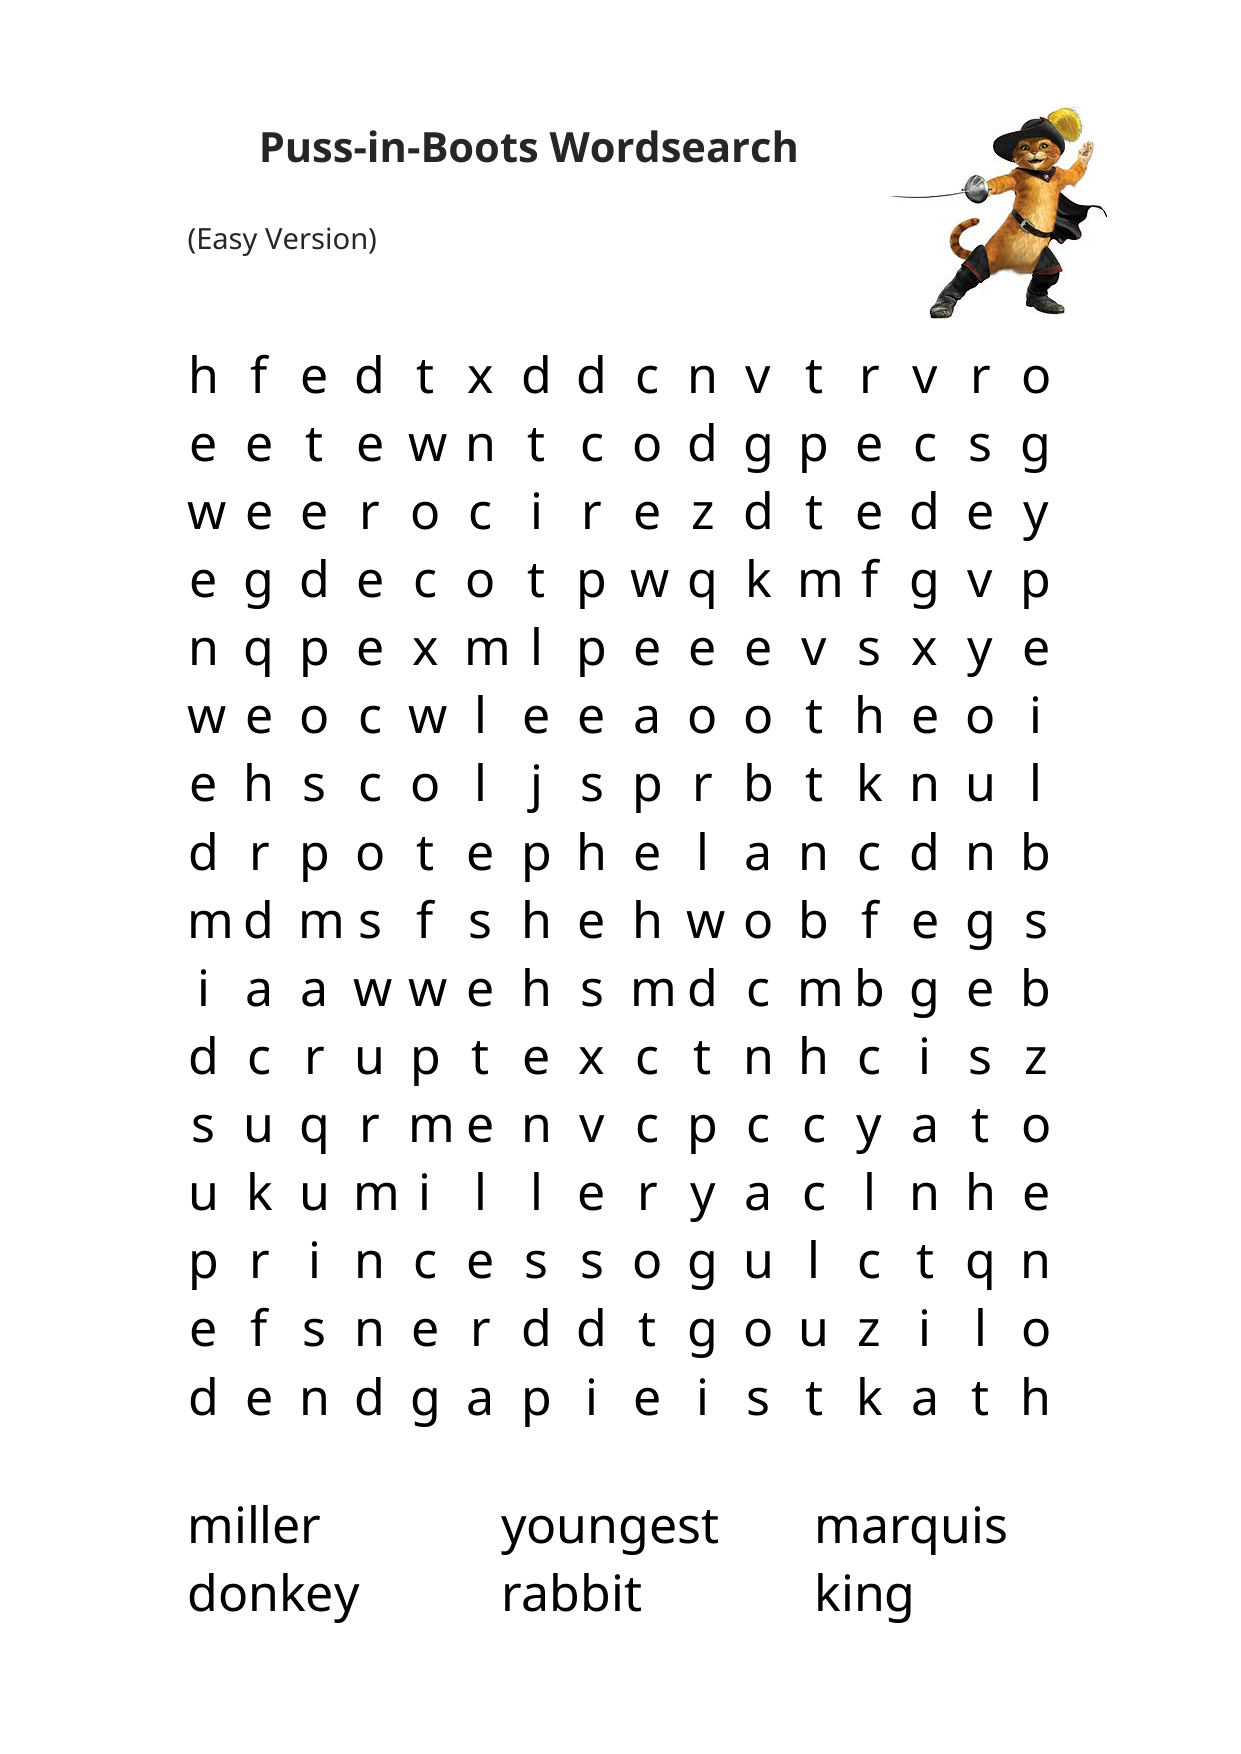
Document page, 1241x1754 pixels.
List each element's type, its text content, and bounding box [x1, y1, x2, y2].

table_cell s [564, 1225, 619, 1293]
table_cell t [953, 1089, 1008, 1157]
table_cell i [509, 476, 564, 544]
table_cell k [231, 1157, 287, 1225]
table_cell e [231, 680, 287, 748]
table_cell c [453, 476, 508, 544]
table_cell o [953, 680, 1008, 748]
table_cell i [398, 1157, 453, 1225]
table_cell w [675, 885, 730, 953]
picture [889, 106, 1108, 319]
table_cell s [342, 885, 397, 953]
table_cell h [786, 1021, 842, 1089]
table_cell d [675, 953, 730, 1021]
table_cell s [953, 408, 1008, 476]
table_cell n [342, 1225, 397, 1293]
table_cell t [675, 1021, 730, 1089]
table_cell c [342, 680, 397, 748]
table_cell o [619, 1225, 675, 1293]
table_cell x [897, 612, 952, 680]
table_cell j [509, 749, 564, 817]
table_cell c [897, 408, 952, 476]
table_cell h [509, 953, 564, 1021]
table_cell l [786, 1225, 842, 1293]
table_cell e [842, 476, 897, 544]
table_cell m [619, 953, 675, 1021]
table_cell m [176, 885, 231, 953]
table_cell d [176, 817, 231, 885]
table_cell e [619, 817, 675, 885]
table_header c [619, 340, 675, 408]
table_cell f [231, 1294, 287, 1362]
table_cell q [231, 612, 287, 680]
table_cell g [231, 544, 287, 612]
table_cell c [619, 1089, 675, 1157]
table_cell n [176, 612, 231, 680]
table_cell c [730, 1089, 786, 1157]
table_cell t [453, 1021, 508, 1089]
table_cell i [1008, 680, 1064, 748]
table_cell v [786, 612, 842, 680]
table_cell r [675, 749, 730, 817]
table_cell a [231, 953, 287, 1021]
table_cell e [176, 1294, 231, 1362]
table_cell l [509, 612, 564, 680]
table_cell v [564, 1089, 619, 1157]
table_cell r [231, 817, 287, 885]
table_cell u [953, 749, 1008, 817]
table_cell e [897, 680, 952, 748]
table_cell w [398, 408, 453, 476]
table_cell e [176, 408, 231, 476]
table_cell y [675, 1157, 730, 1225]
table_cell e [619, 476, 675, 544]
table_cell p [176, 1225, 231, 1293]
table_cell s [564, 749, 619, 817]
table_cell b [1008, 817, 1064, 885]
table_header o [1008, 340, 1064, 408]
table_cell o [1008, 1294, 1064, 1362]
table_cell c [398, 544, 453, 612]
table_cell o [1008, 1089, 1064, 1157]
table_cell e [509, 1021, 564, 1089]
table_cell a [730, 817, 786, 885]
table_cell o [730, 885, 786, 953]
table_cell d [287, 544, 342, 612]
table_cell e [842, 408, 897, 476]
table_cell e [176, 544, 231, 612]
table_cell e [953, 953, 1008, 1021]
table_cell e [619, 612, 675, 680]
table_cell e [176, 749, 231, 817]
table_cell c [842, 817, 897, 885]
table_cell d [231, 885, 287, 953]
table_cell u [786, 1294, 842, 1362]
table_cell a [897, 1089, 952, 1157]
table_cell g [675, 1225, 730, 1293]
table_header x [453, 340, 508, 408]
table_cell p [287, 817, 342, 885]
table_header v [897, 340, 952, 408]
table_cell g [953, 885, 1008, 953]
table_header e [287, 340, 342, 408]
table_cell k [842, 749, 897, 817]
table_cell t [619, 1294, 675, 1362]
table_cell o [398, 749, 453, 817]
table_cell i [897, 1294, 952, 1362]
table_cell s [453, 885, 508, 953]
table_cell m [453, 612, 508, 680]
table_cell h [953, 1157, 1008, 1225]
table_cell e [1008, 612, 1064, 680]
table_cell z [675, 476, 730, 544]
table_cell c [842, 1021, 897, 1089]
table_cell e [453, 953, 508, 1021]
table_cell n [509, 1089, 564, 1157]
table_cell l [675, 817, 730, 885]
table_cell f [842, 544, 897, 612]
table_cell u [342, 1021, 397, 1089]
table_cell e [564, 680, 619, 748]
table_cell m [398, 1089, 453, 1157]
table_cell f [398, 885, 453, 953]
table_cell a [453, 1362, 508, 1430]
table_cell s [176, 1089, 231, 1157]
table_cell y [842, 1089, 897, 1157]
table_cell g [1008, 408, 1064, 476]
table_cell n [453, 408, 508, 476]
table_cell g [897, 544, 952, 612]
table_cell r [342, 476, 397, 544]
table_cell h [842, 680, 897, 748]
table_cell h [231, 749, 287, 817]
table_cell e [953, 476, 1008, 544]
table_cell g [398, 1362, 453, 1430]
table_cell n [730, 1021, 786, 1089]
table_header r [953, 340, 1008, 408]
text donkey [187, 1558, 426, 1626]
table_cell o [730, 680, 786, 748]
table_cell r [619, 1157, 675, 1225]
table_cell d [730, 476, 786, 544]
table_cell u [231, 1089, 287, 1157]
table_header r [842, 340, 897, 408]
table_cell u [176, 1157, 231, 1225]
table_cell e [398, 1294, 453, 1362]
table_cell h [564, 817, 619, 885]
table_cell t [786, 1362, 842, 1430]
table_cell r [453, 1294, 508, 1362]
table_header f [231, 340, 287, 408]
table_cell e [675, 612, 730, 680]
table_cell o [398, 476, 453, 544]
table_cell n [342, 1294, 397, 1362]
text marquis [814, 1490, 1053, 1558]
table_cell c [786, 1157, 842, 1225]
table_cell m [287, 885, 342, 953]
table_cell n [287, 1362, 342, 1430]
table_cell l [509, 1157, 564, 1225]
table_cell s [509, 1225, 564, 1293]
table_cell v [953, 544, 1008, 612]
table_cell c [730, 953, 786, 1021]
table_cell d [897, 476, 952, 544]
table_cell s [1008, 885, 1064, 953]
table_cell u [287, 1157, 342, 1225]
table_cell i [675, 1362, 730, 1430]
table_cell e [231, 476, 287, 544]
table_cell b [786, 885, 842, 953]
table_cell b [842, 953, 897, 1021]
table_cell e [1008, 1157, 1064, 1225]
table_cell o [287, 680, 342, 748]
table_cell p [398, 1021, 453, 1089]
table_cell g [675, 1294, 730, 1362]
table_cell t [398, 817, 453, 885]
table_cell e [453, 1225, 508, 1293]
table_cell l [453, 1157, 508, 1225]
table_cell p [1008, 544, 1064, 612]
table_cell e [564, 885, 619, 953]
table_cell p [287, 612, 342, 680]
text (Easy Version) [187, 219, 889, 258]
table_cell z [842, 1294, 897, 1362]
table_cell o [453, 544, 508, 612]
table_cell b [1008, 953, 1064, 1021]
text youngest [501, 1490, 739, 1558]
table_cell e [231, 408, 287, 476]
table_cell r [287, 1021, 342, 1089]
table_cell i [564, 1362, 619, 1430]
table_cell d [509, 1294, 564, 1362]
table_header t [398, 340, 453, 408]
table_header t [786, 340, 842, 408]
table_cell e [509, 680, 564, 748]
table_cell o [342, 817, 397, 885]
table_header d [509, 340, 564, 408]
table_cell t [786, 749, 842, 817]
table_cell d [342, 1362, 397, 1430]
table_cell d [564, 1294, 619, 1362]
table_header n [675, 340, 730, 408]
table_cell h [619, 885, 675, 953]
table_cell p [786, 408, 842, 476]
table_cell a [287, 953, 342, 1021]
table_cell l [453, 749, 508, 817]
table_cell q [287, 1089, 342, 1157]
table_cell n [897, 749, 952, 817]
table_cell e [453, 1089, 508, 1157]
table_header h [176, 340, 231, 408]
table_cell s [842, 612, 897, 680]
table_header d [564, 340, 619, 408]
table_header v [730, 340, 786, 408]
table_cell l [953, 1294, 1008, 1362]
table_cell g [897, 953, 952, 1021]
table_header d [342, 340, 397, 408]
table_cell r [231, 1225, 287, 1293]
table_cell t [786, 680, 842, 748]
table_cell s [730, 1362, 786, 1430]
table_cell h [509, 885, 564, 953]
table_cell n [953, 817, 1008, 885]
table_cell e [619, 1362, 675, 1430]
table_cell b [730, 749, 786, 817]
table_cell c [619, 1021, 675, 1089]
table_cell d [675, 408, 730, 476]
table_cell s [287, 749, 342, 817]
table_cell p [564, 544, 619, 612]
table_cell d [897, 817, 952, 885]
table_cell q [953, 1225, 1008, 1293]
table_cell t [897, 1225, 952, 1293]
table_cell q [675, 544, 730, 612]
table_cell w [176, 476, 231, 544]
table_cell c [231, 1021, 287, 1089]
table_cell p [675, 1089, 730, 1157]
table_cell h [1008, 1362, 1064, 1430]
table_cell c [842, 1225, 897, 1293]
table_cell p [564, 612, 619, 680]
table_cell l [453, 680, 508, 748]
table_cell y [953, 612, 1008, 680]
table_cell e [342, 408, 397, 476]
table_cell n [897, 1157, 952, 1225]
table_cell a [730, 1157, 786, 1225]
table_cell r [564, 476, 619, 544]
table_cell w [342, 953, 397, 1021]
table_cell n [786, 817, 842, 885]
table_cell x [564, 1021, 619, 1089]
table_cell n [1008, 1225, 1064, 1293]
table_cell t [287, 408, 342, 476]
table_cell c [564, 408, 619, 476]
table_cell i [176, 953, 231, 1021]
table_cell t [509, 544, 564, 612]
table_cell t [509, 408, 564, 476]
table_cell k [842, 1362, 897, 1430]
table_cell t [953, 1362, 1008, 1430]
table_cell m [786, 544, 842, 612]
table_cell l [842, 1157, 897, 1225]
table_cell c [398, 1225, 453, 1293]
table_cell w [398, 680, 453, 748]
table_cell c [342, 749, 397, 817]
table_cell e [730, 612, 786, 680]
text miller [187, 1490, 426, 1558]
table_cell c [786, 1089, 842, 1157]
table_cell y [1008, 476, 1064, 544]
text king [814, 1558, 1053, 1626]
table_cell i [287, 1225, 342, 1293]
table_cell z [1008, 1021, 1064, 1089]
table_cell e [231, 1362, 287, 1430]
table_cell e [287, 476, 342, 544]
table_cell e [453, 817, 508, 885]
table_cell t [786, 476, 842, 544]
table_cell o [675, 680, 730, 748]
table_cell d [176, 1362, 231, 1430]
table_cell d [176, 1021, 231, 1089]
table_cell s [287, 1294, 342, 1362]
table_cell e [897, 885, 952, 953]
table_cell w [398, 953, 453, 1021]
table_cell e [342, 544, 397, 612]
table_cell p [619, 749, 675, 817]
text Puss-in-Boots Wordsearch [187, 118, 889, 175]
table_cell r [342, 1089, 397, 1157]
table_cell l [1008, 749, 1064, 817]
text rabbit [501, 1558, 739, 1626]
table_cell a [619, 680, 675, 748]
table_cell w [619, 544, 675, 612]
table_cell w [176, 680, 231, 748]
table_cell i [897, 1021, 952, 1089]
table_cell u [730, 1225, 786, 1293]
table_cell f [842, 885, 897, 953]
table_cell e [342, 612, 397, 680]
table_cell m [786, 953, 842, 1021]
table_cell s [564, 953, 619, 1021]
table_cell g [730, 408, 786, 476]
table_cell e [564, 1157, 619, 1225]
table_cell p [509, 817, 564, 885]
table_cell a [897, 1362, 952, 1430]
table_cell o [619, 408, 675, 476]
table_cell k [730, 544, 786, 612]
table_cell s [953, 1021, 1008, 1089]
table_cell o [730, 1294, 786, 1362]
table_cell x [398, 612, 453, 680]
table_cell p [509, 1362, 564, 1430]
table_cell m [342, 1157, 397, 1225]
